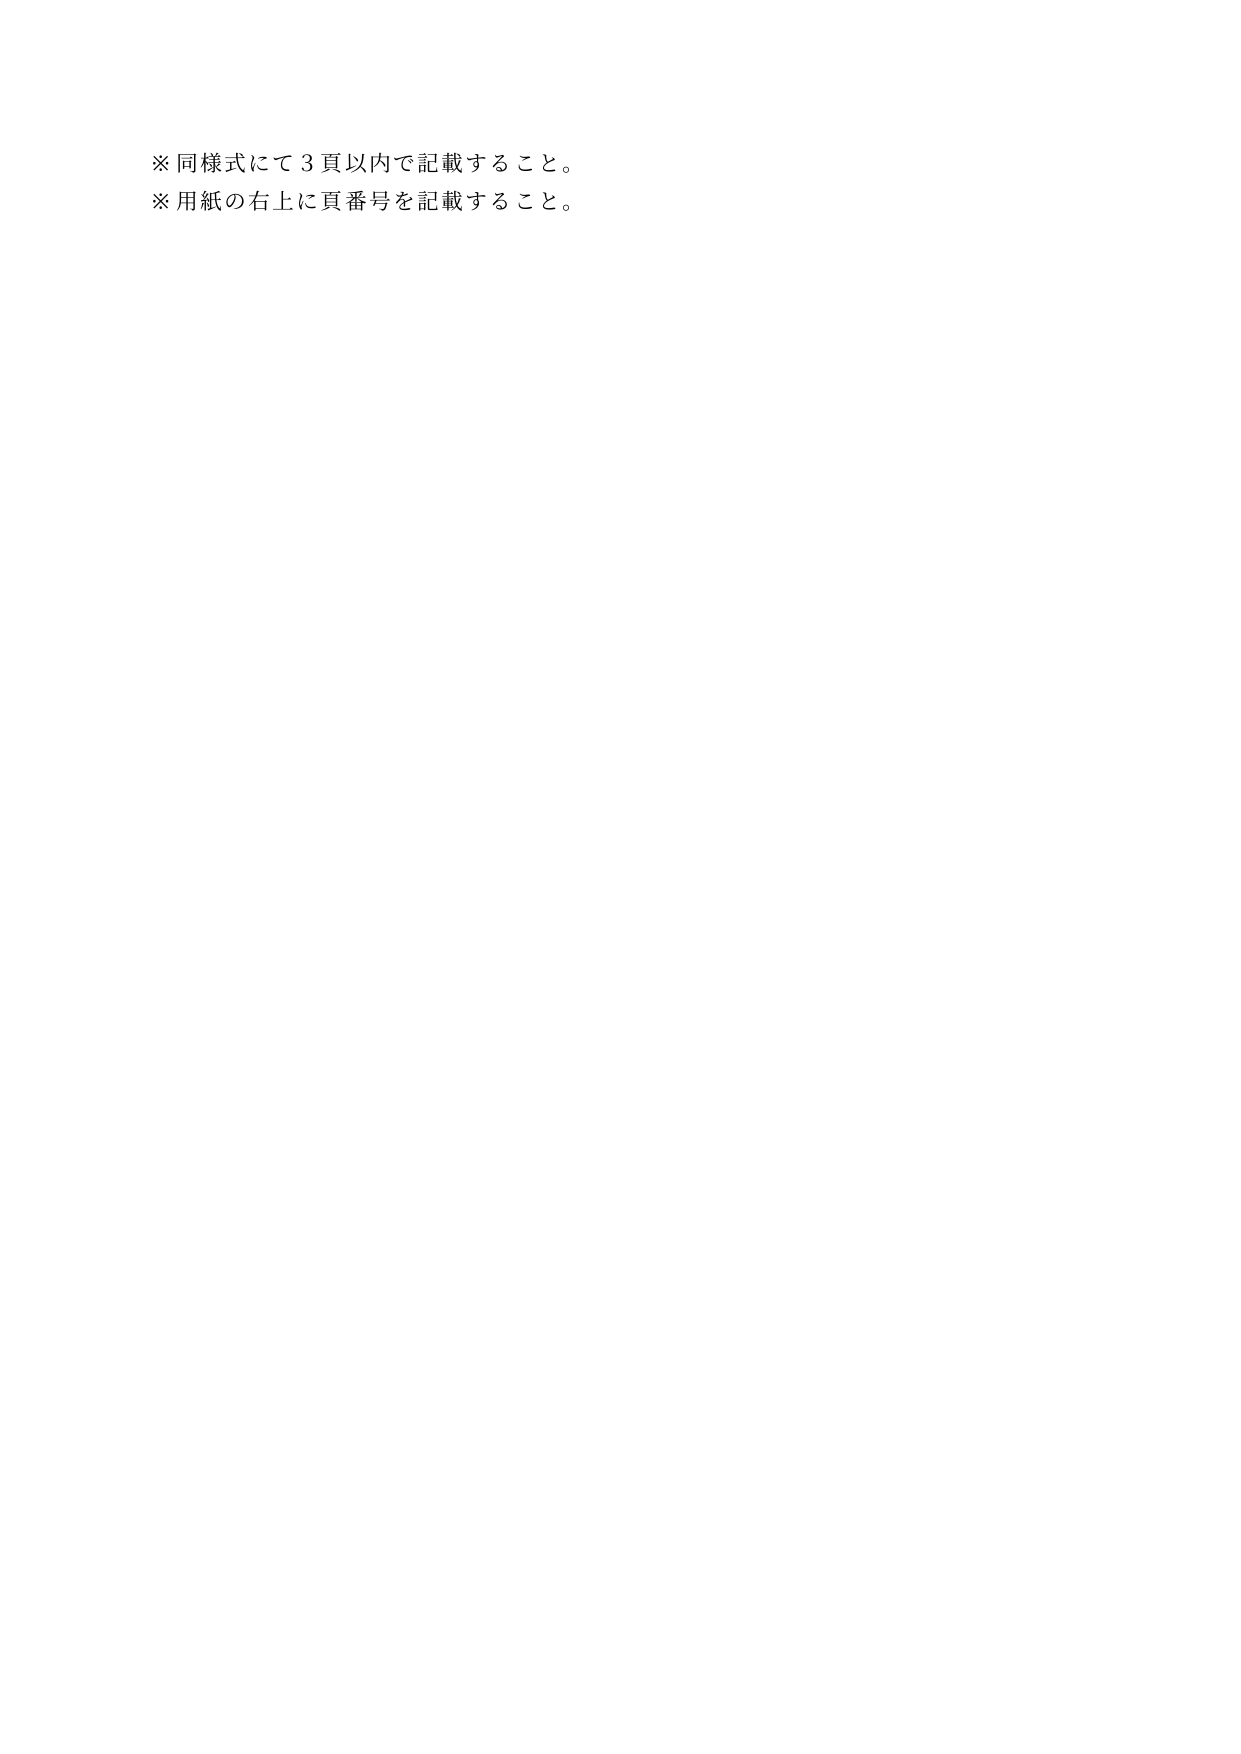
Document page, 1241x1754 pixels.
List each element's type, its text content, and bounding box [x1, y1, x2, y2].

text ※用紙の右上に頁番号を記載すること。 [152, 181, 1118, 219]
text ※同様式にて３頁以内で記載すること。 [152, 144, 1118, 181]
